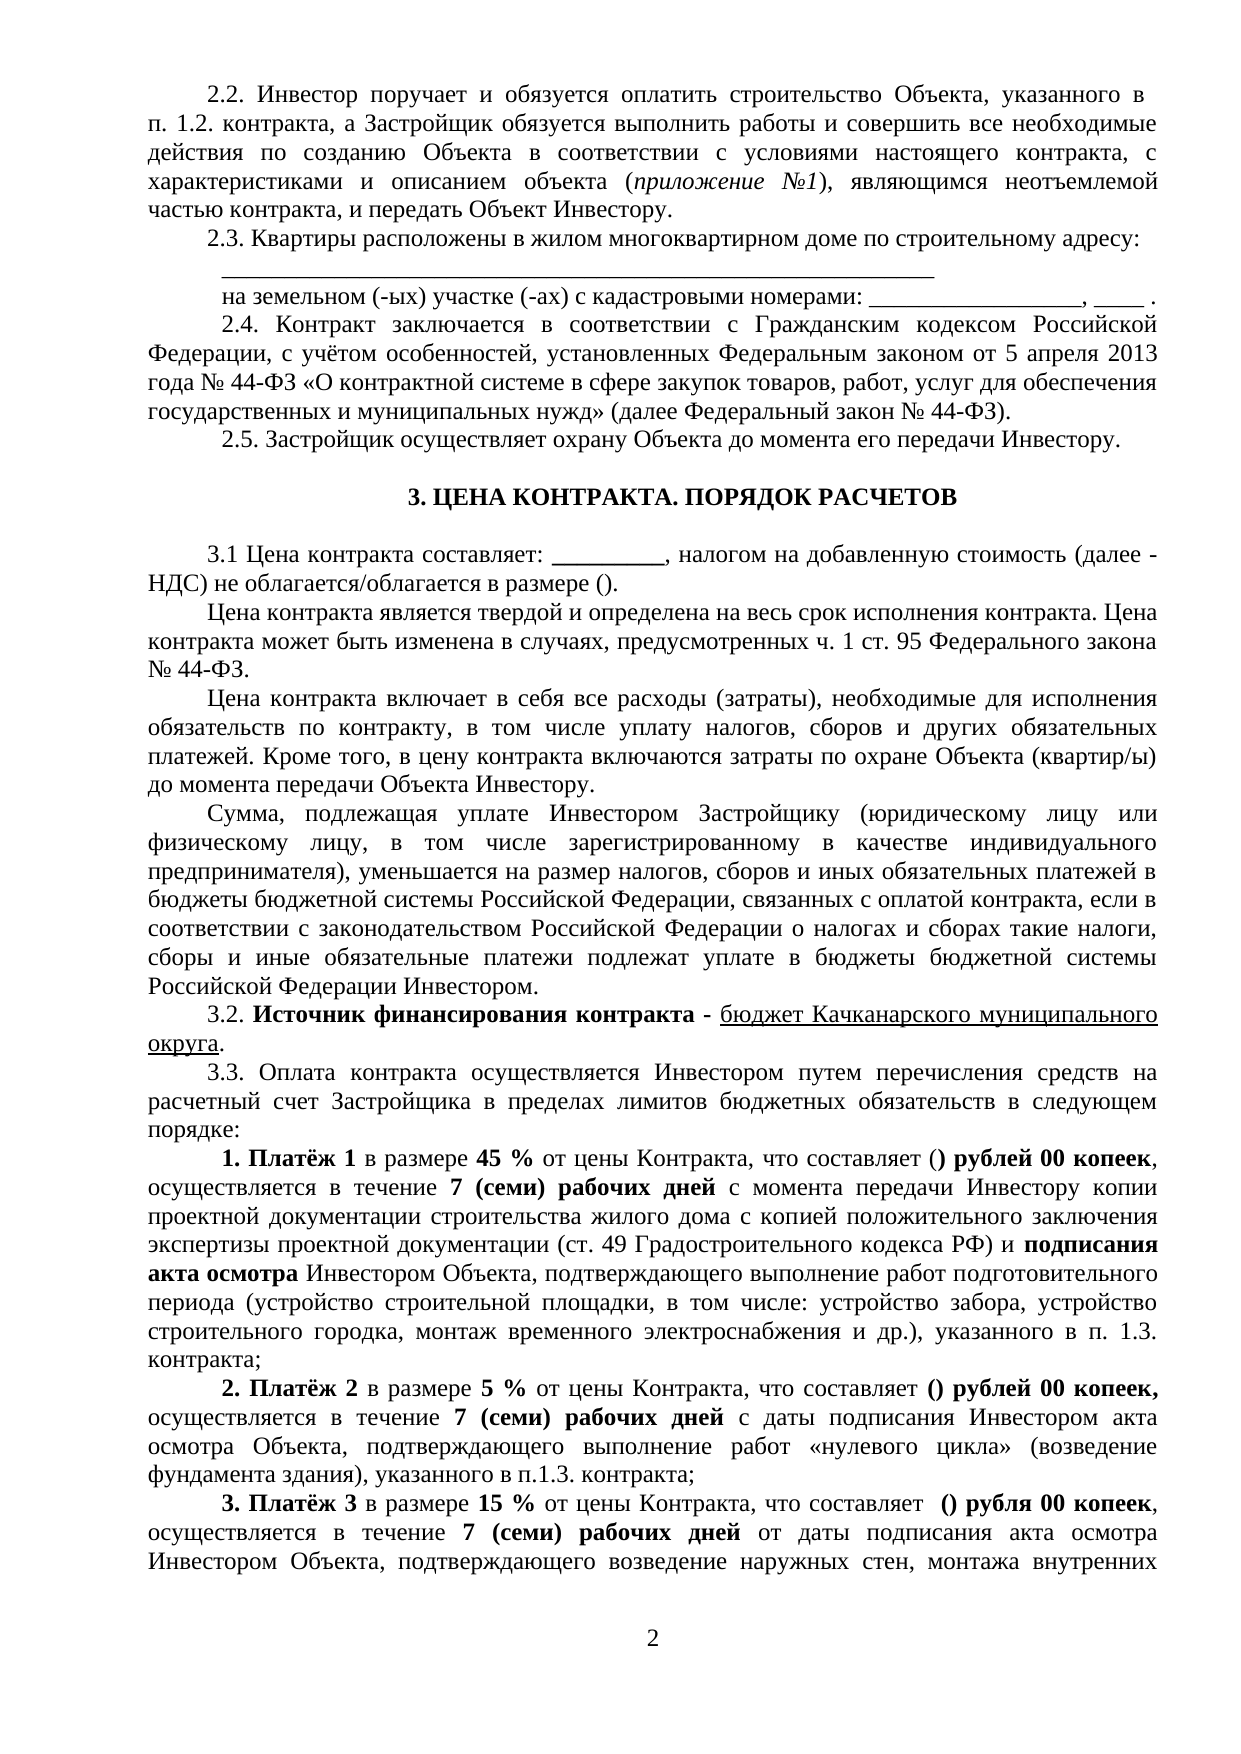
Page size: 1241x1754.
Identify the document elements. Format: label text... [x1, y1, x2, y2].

text 3.2. Источник финансирования контракта - бюджет Качканарского муниципального округа. [148, 999, 1158, 1057]
text 3.3. Оплата контракта осуществляется Инвестором путем перечисления средств на расчетный счет Застройщика в пределах лимитов бюджетных обязательств в следующем порядке: [148, 1057, 1158, 1143]
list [148, 1488, 1158, 1574]
text Цена контракта включает в себя все расходы (затраты), необходимые для исполнения обязательств по контракту, в том числе уплату налогов, сборов и других обязательных платежей. Кроме того, в цену контракта включаются затраты по охране Объекта (квартир/ы) до момента передачи Объекта Инвестору. [148, 683, 1158, 798]
text 2.3. Квартиры расположены в жилом многоквартирном доме по строительному адресу: [148, 223, 1158, 252]
text 3. ЦЕНА КОНТРАКТА. ПОРЯДОК РАСЧЕТОВ [148, 482, 1158, 511]
list 2. Платёж 2 в размере 5 % от цены Контракта, что составляет () рублей 00 копеек, осуществляется в течение 7 (семи) рабочих дней с даты подписания Инвестором акта осмотра Объекта, подтверждающего выполнение работ «нулевого цикла» (возведение фундамента здания), указанного в п.1.3. контракта; [148, 1373, 1158, 1488]
text 3.1 Цена контракта составляет: _________, налогом на добавленную стоимость (далее - НДС) не облагается/облагается в размере (). [148, 539, 1158, 597]
text Сумма, подлежащая уплате Инвестором Застройщику (юридическому лицу или физическому лицу, в том числе зарегистрированному в качестве индивидуального предпринимателя), уменьшается на размер налогов, сборов и иных обязательных платежей в бюджеты бюджетной системы Российской Федерации, связанных с оплатой контракта, если в соответствии с законодательством Российской Федерации о налогах и сборах такие налоги, сборы и иные обязательные платежи подлежат уплате в бюджеты бюджетной системы Российской Федерации Инвестором. [148, 798, 1158, 999]
text _________________________________________________________ [148, 252, 1158, 281]
text 2.2. Инвестор поручает и обязуется оплатить строительство Объекта, указанного в п. 1.2. контракта, а Застройщик обязуется выполнить работы и совершить все необходимые действия по созданию Объекта в соответствии с условиями настоящего контракта, с характеристиками и описанием объекта (приложение №1), являющимся неотъемлемой частью контракта, и передать Объект Инвестору. [148, 79, 1158, 223]
text 2.5. Застройщик осуществляет охрану Объекта до момента его передачи Инвестору. [148, 424, 1158, 453]
text 2.4. Контракт заключается в соответствии с Гражданским кодексом Российской Федерации, с учётом особенностей, установленных Федеральным законом от 5 апреля 2013 года № 44-ФЗ «О контрактной системе в сфере закупок товаров, работ, услуг для обеспечения государственных и муниципальных нужд» (далее Федеральный закон № 44-ФЗ). [148, 309, 1158, 424]
text 1. Платёж 1 в размере 45 % от цены Контракта, что составляет () рублей 00 копеек, осуществляется в течение 7 (семи) рабочих дней с момента передачи Инвестору копии проектной документации строительства жилого дома с копией положительного заключения экспертизы проектной документации (ст. 49 Градостроительного кодекса РФ) и подписания акта осмотра Инвестором Объекта, подтверждающего выполнение работ подготовительного периода (устройство строительной площадки, в том числе: устройство забора, устройство строительного городка, монтаж временного электроснабжения и др.), указанного в п. 1.3. контракта; [148, 1143, 1158, 1373]
text Цена контракта является твердой и определена на весь срок исполнения контракта. Цена контракта может быть изменена в случаях, предусмотренных ч. 1 ст. 95 Федерального закона № 44-ФЗ. [148, 597, 1158, 683]
text на земельном (-ых) участке (-ах) с кадастровыми номерами: _________________, ____ . [148, 281, 1158, 309]
